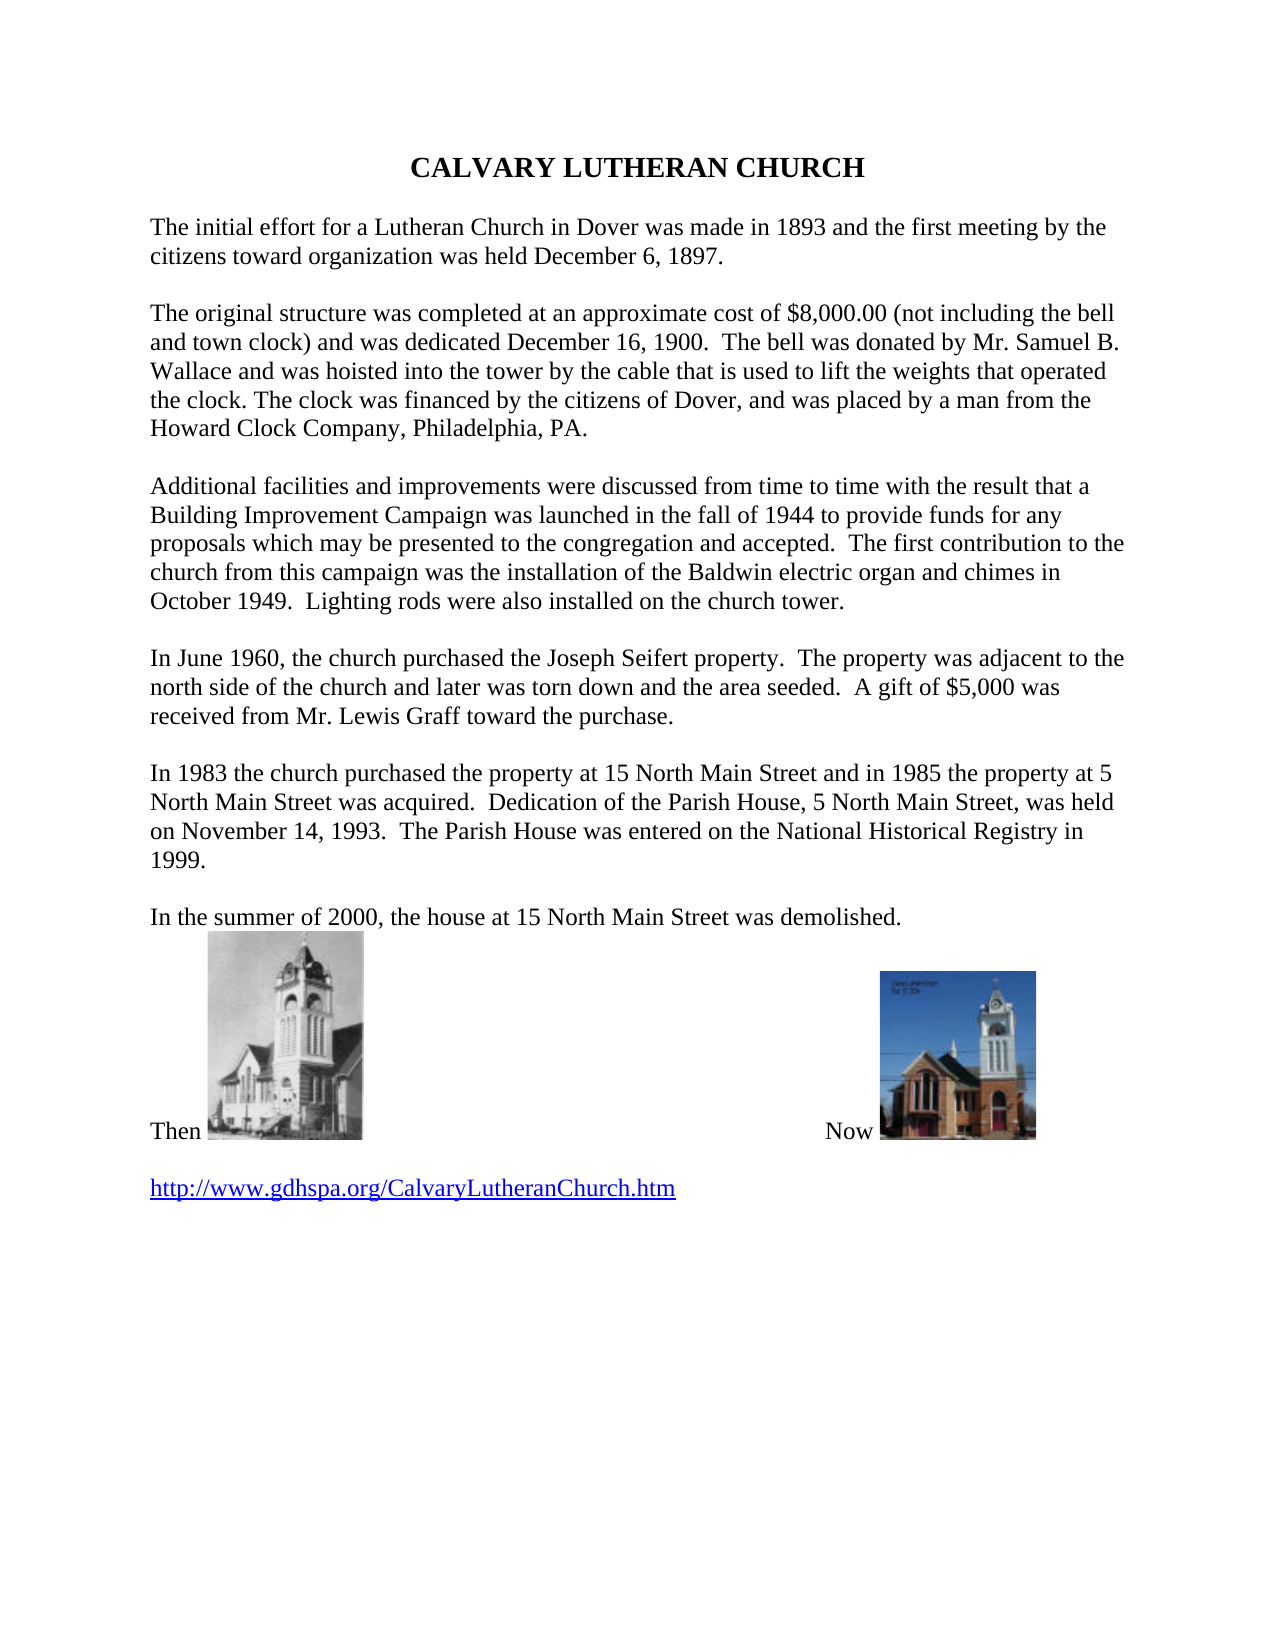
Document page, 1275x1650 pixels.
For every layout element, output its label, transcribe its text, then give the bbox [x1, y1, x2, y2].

text Additional facilities and improvements were discussed from time to time with the result that a Building Improvement Campaign was launched in the fall of 1944 to provide funds for any proposals which may be presented to the congregation and accepted. The first contribution to the church from this campaign was the installation of the electric organ and chimes in October 1949. Lighting rods were also installed on the church tower. [150, 471, 1125, 615]
text In 1983 the church purchased the property at 15 North Main Street and in 1985 the property at 5 North Main Street was acquired. Dedication of the Parish House, , was held on . The Parish House was entered on the National Historical Registry in 1999. [150, 758, 1125, 873]
text In June 1960, the church purchased the Joseph Seifert property. The property was adjacent to the north side of the church and later was torn down and the area seeded. A gift of $5,000 was received from Mr. Lewis Graff toward the purchase. [150, 643, 1125, 730]
text The original structure was completed at an approximate cost of $8,000.00 (not including the bell and town clock) and was dedicated December 16, 1900. The bell was donated by Mr. Samuel B. Wallace and was hoisted into the tower by the cable that is used to lift the weights that operated the clock. The clock was financed by the citizens of , and was placed by a man from the Howard Clock Company, [150, 298, 1125, 442]
picture [879, 971, 1037, 1140]
text The initial effort for a Lutheran Church in Dover was made in 1893 and the first meeting by the citizens toward organization was held December 6, 1897. [150, 212, 1125, 270]
text In the summer of 2000, the house at was demolished. [150, 902, 1125, 931]
picture [207, 931, 364, 1140]
text http://www.gdhspa.org/CalvaryLutheranChurch.htm [150, 1173, 1125, 1202]
